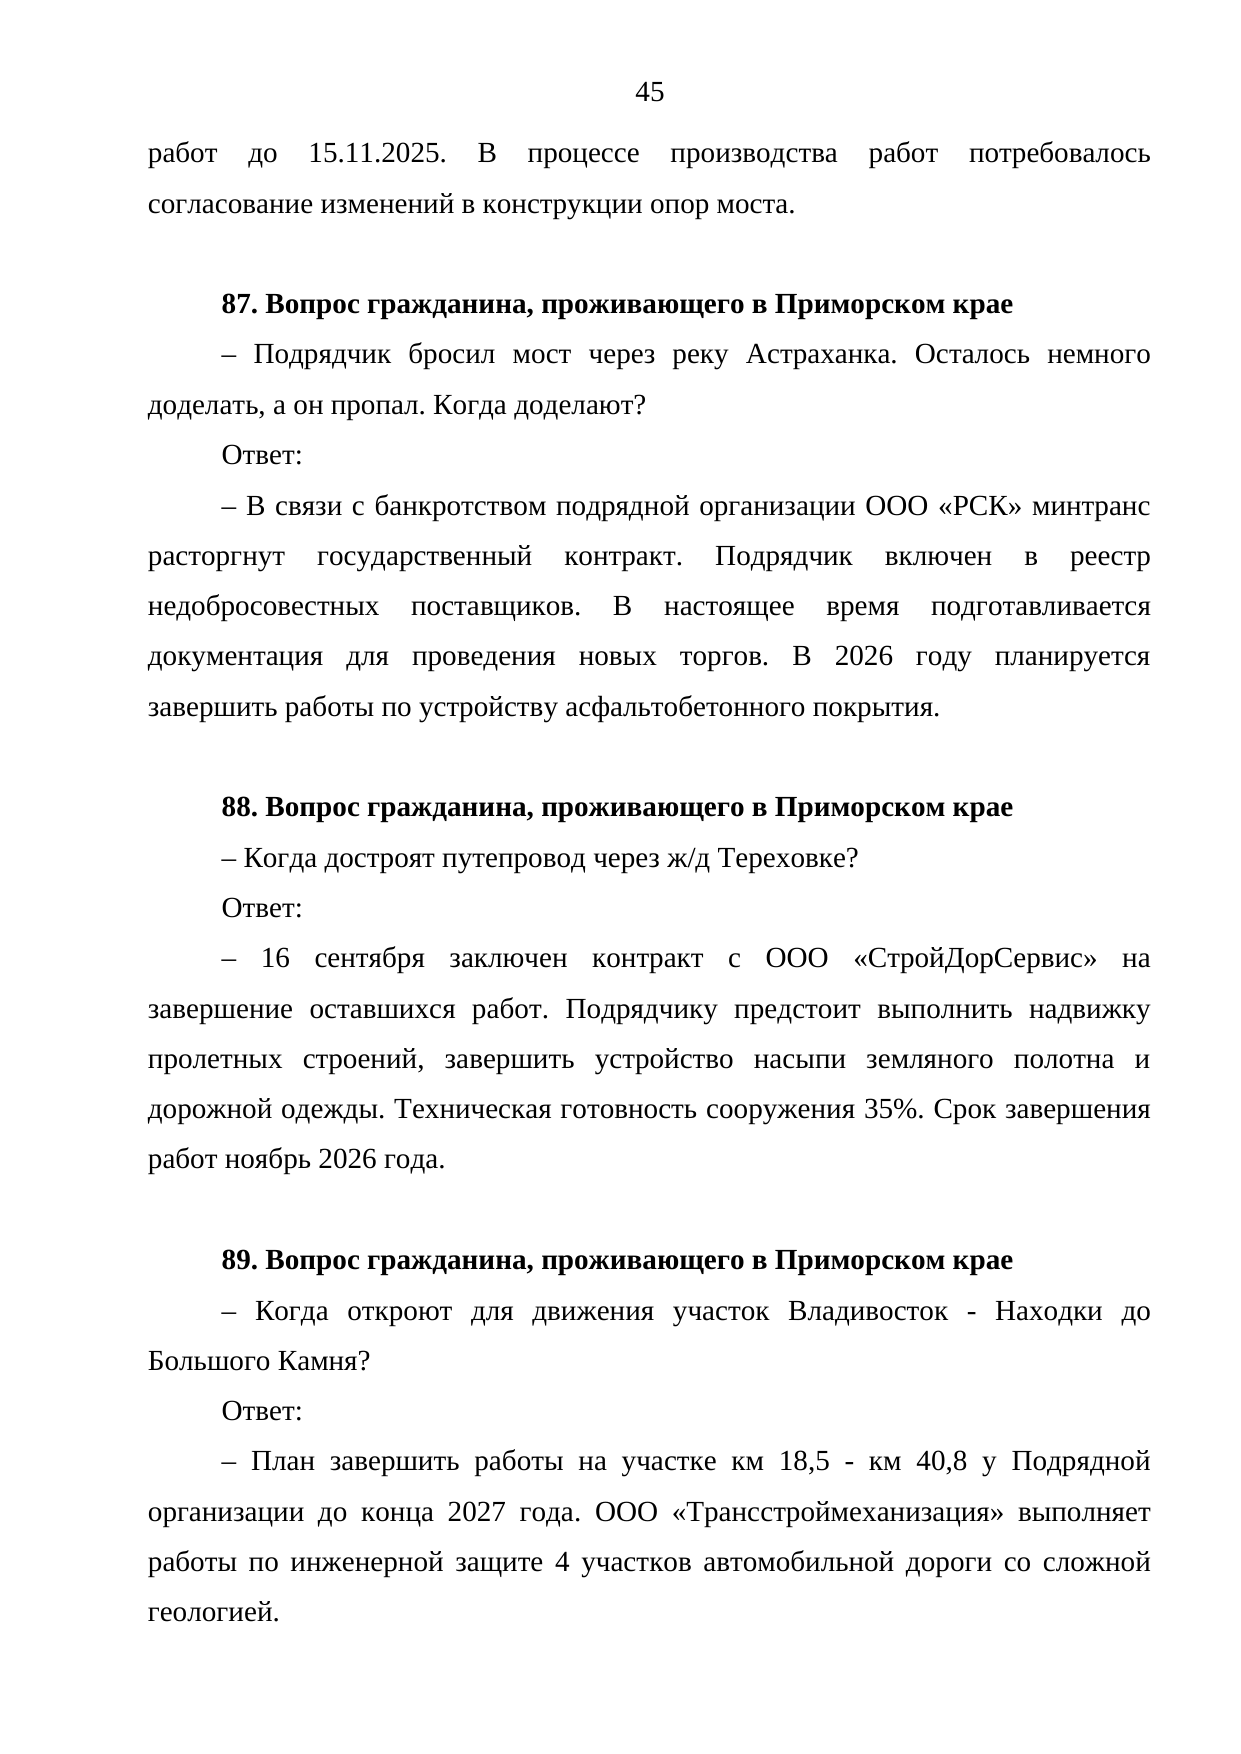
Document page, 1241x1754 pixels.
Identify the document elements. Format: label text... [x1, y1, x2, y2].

text – Когда достроят путепровод через ж/д Тереховке? [148, 840, 1152, 873]
text 89. Вопрос гражданина, проживающего в Приморском крае [148, 1242, 1152, 1276]
text Ответ: [148, 890, 1152, 924]
text – 16 сентября заключен контракт с ООО «СтройДорСервис» на завершение оставшихся работ. Подрядчику предстоит выполнить надвижку пролетных строений, завершить устройство насыпи земляного полотна и дорожной одежды. Техническая готовность сооружения 35%. Срок завершения работ ноябрь 2026 года. [148, 940, 1152, 1175]
text – План завершить работы на участке км 18,5 - км 40,8 у Подрядной организации до конца 2027 года. ООО «Трансстроймеханизация» выполняет работы по инженерной защите 4 участков автомобильной дороги со сложной геологией. [148, 1443, 1152, 1628]
text Ответ: [148, 437, 1152, 471]
text 88. Вопрос гражданина, проживающего в Приморском крае [148, 789, 1152, 823]
text – В связи с банкротством подрядной организации ООО «РСК» минтранс расторгнут государственный контракт. Подрядчик включен в реестр недобросовестных поставщиков. В настоящее время подготавливается документация для проведения новых торгов. В 2026 году планируется завершить работы по устройству асфальтобетонного покрытия. [148, 488, 1152, 722]
text 87. Вопрос гражданина, проживающего в Приморском крае [148, 286, 1152, 320]
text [148, 135, 1152, 219]
text – Когда откроют для движения участок Владивосток - Находки до Большого Камня? [148, 1293, 1152, 1376]
text Ответ: [148, 1393, 1152, 1427]
text – Подрядчик бросил мост через реку Астраханка. Осталось немного доделать, а он пропал. Когда доделают? [148, 337, 1152, 421]
